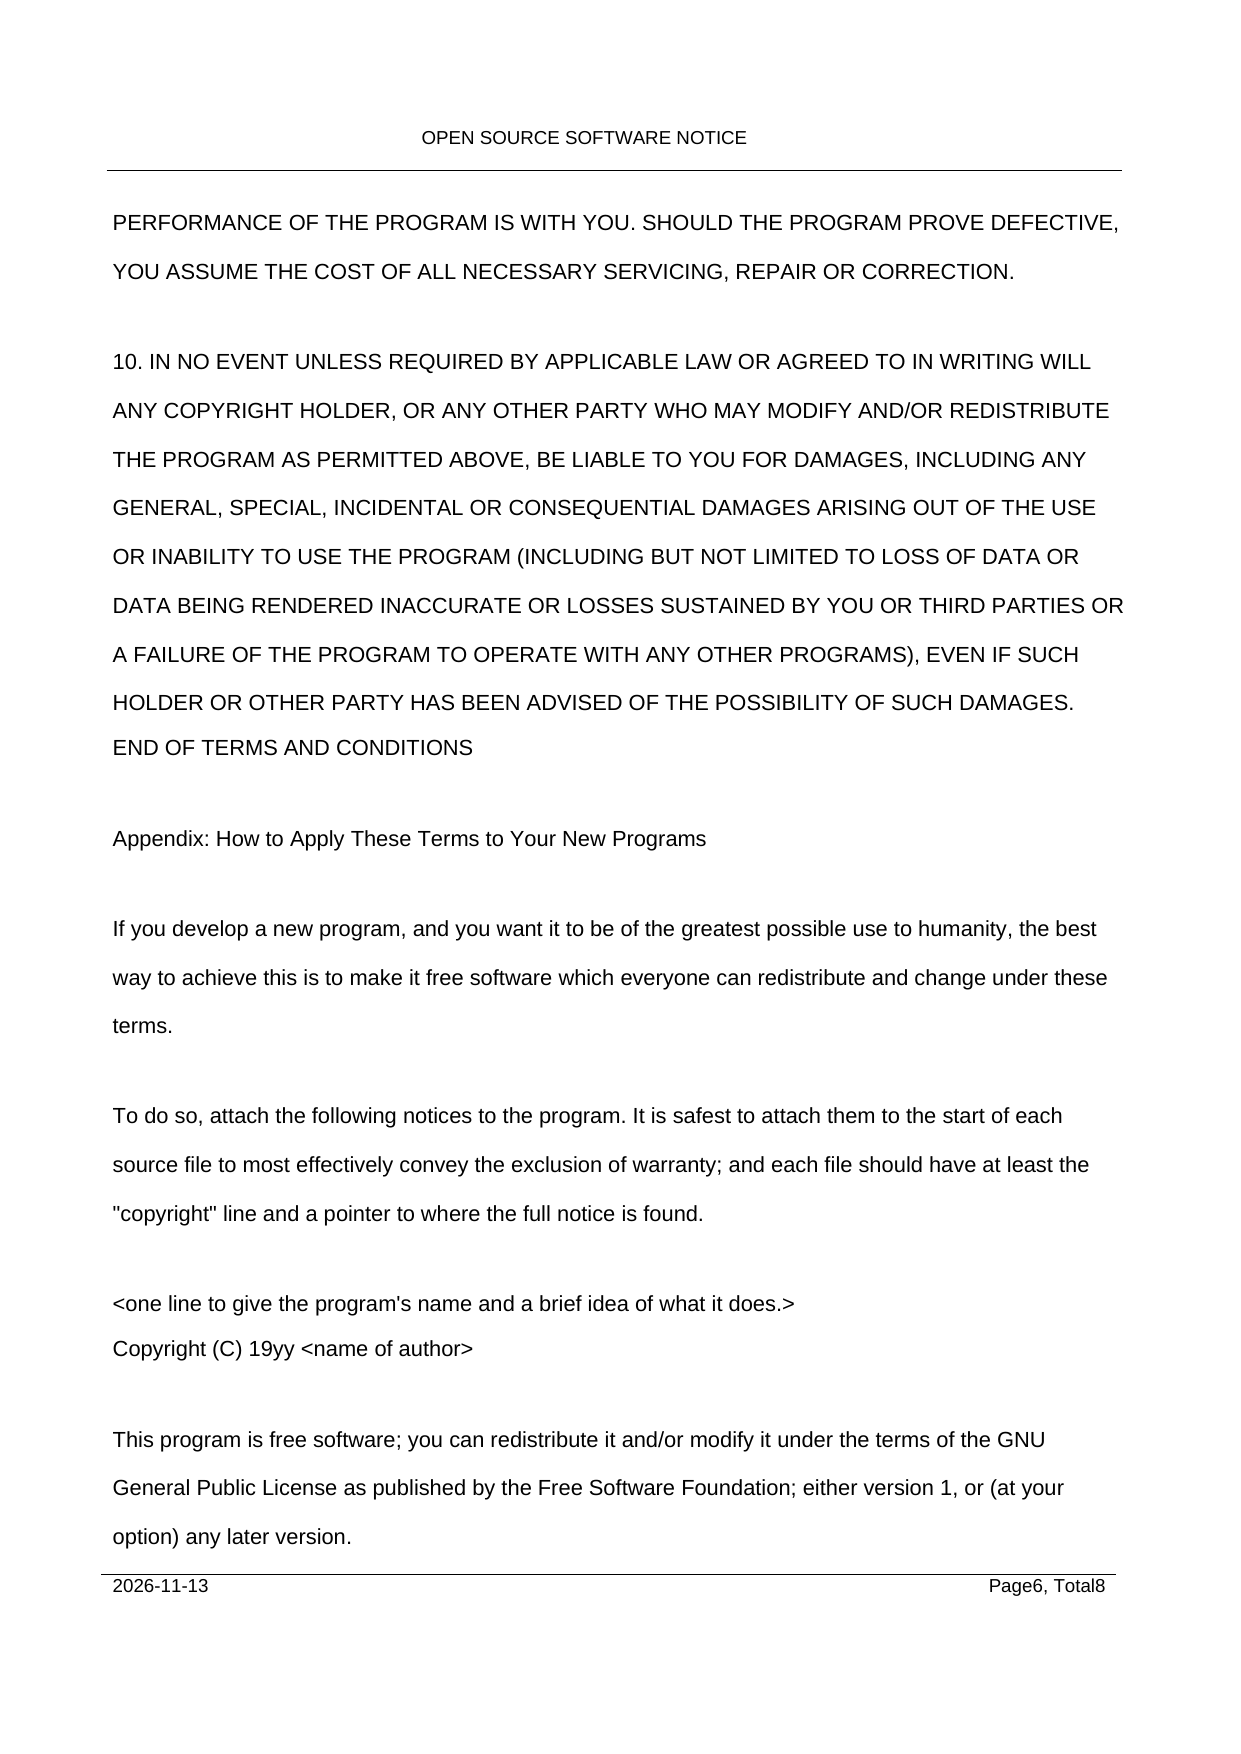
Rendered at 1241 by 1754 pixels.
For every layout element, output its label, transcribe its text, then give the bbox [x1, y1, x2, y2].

text 10. IN NO EVENT UNLESS REQUIRED BY APPLICABLE LAW OR AGREED TO IN WRITING WILL ANY COPYRIGHT HOLDER, OR ANY OTHER PARTY WHO MAY MODIFY AND/OR REDISTRIBUTE THE PROGRAM AS PERMITTED ABOVE, BE LIABLE TO YOU FOR DAMAGES, INCLUDING ANY GENERAL, SPECIAL, INCIDENTAL OR CONSEQUENTIAL DAMAGES ARISING OUT OF THE USE OR INABILITY TO USE THE PROGRAM (INCLUDING BUT NOT LIMITED TO LOSS OF DATA OR DATA BEING RENDERED INACCURATE OR LOSSES SUSTAINED BY YOU OR THIRD PARTIES OR A FAILURE OF THE PROGRAM TO OPERATE WITH ANY OTHER PROGRAMS), EVEN IF SUCH HOLDER OR OTHER PARTY HAS BEEN ADVISED OF THE POSSIBILITY OF SUCH DAMAGES. [112, 345, 1128, 719]
text Copyright (C) 19yy <name of author> [112, 1333, 1128, 1365]
text If you develop a new program, and you want it to be of the greatest possible use to humanity, the best way to achieve this is to make it free software which everyone can redistribute and change under these terms. [112, 912, 1128, 1042]
text To do so, attach the following notices to the program. It is safest to attach them to the start of each source file to most effectively convey the exclusion of warranty; and each file should have at least the "copyright" line and a pointer to where the full notice is found. [112, 1100, 1128, 1230]
text This program is free software; you can redistribute it and/or modify it under the terms of the GNU General Public License as published by the Free Software Foundation; either version 1, or (at your option) any later version. [112, 1423, 1128, 1553]
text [112, 206, 1128, 288]
text Appendix: How to Apply These Terms to Your New Programs [112, 822, 1128, 854]
text <one line to give the program's name and a brief idea of what it does.> [112, 1287, 1128, 1320]
text END OF TERMS AND CONDITIONS [112, 732, 1128, 764]
